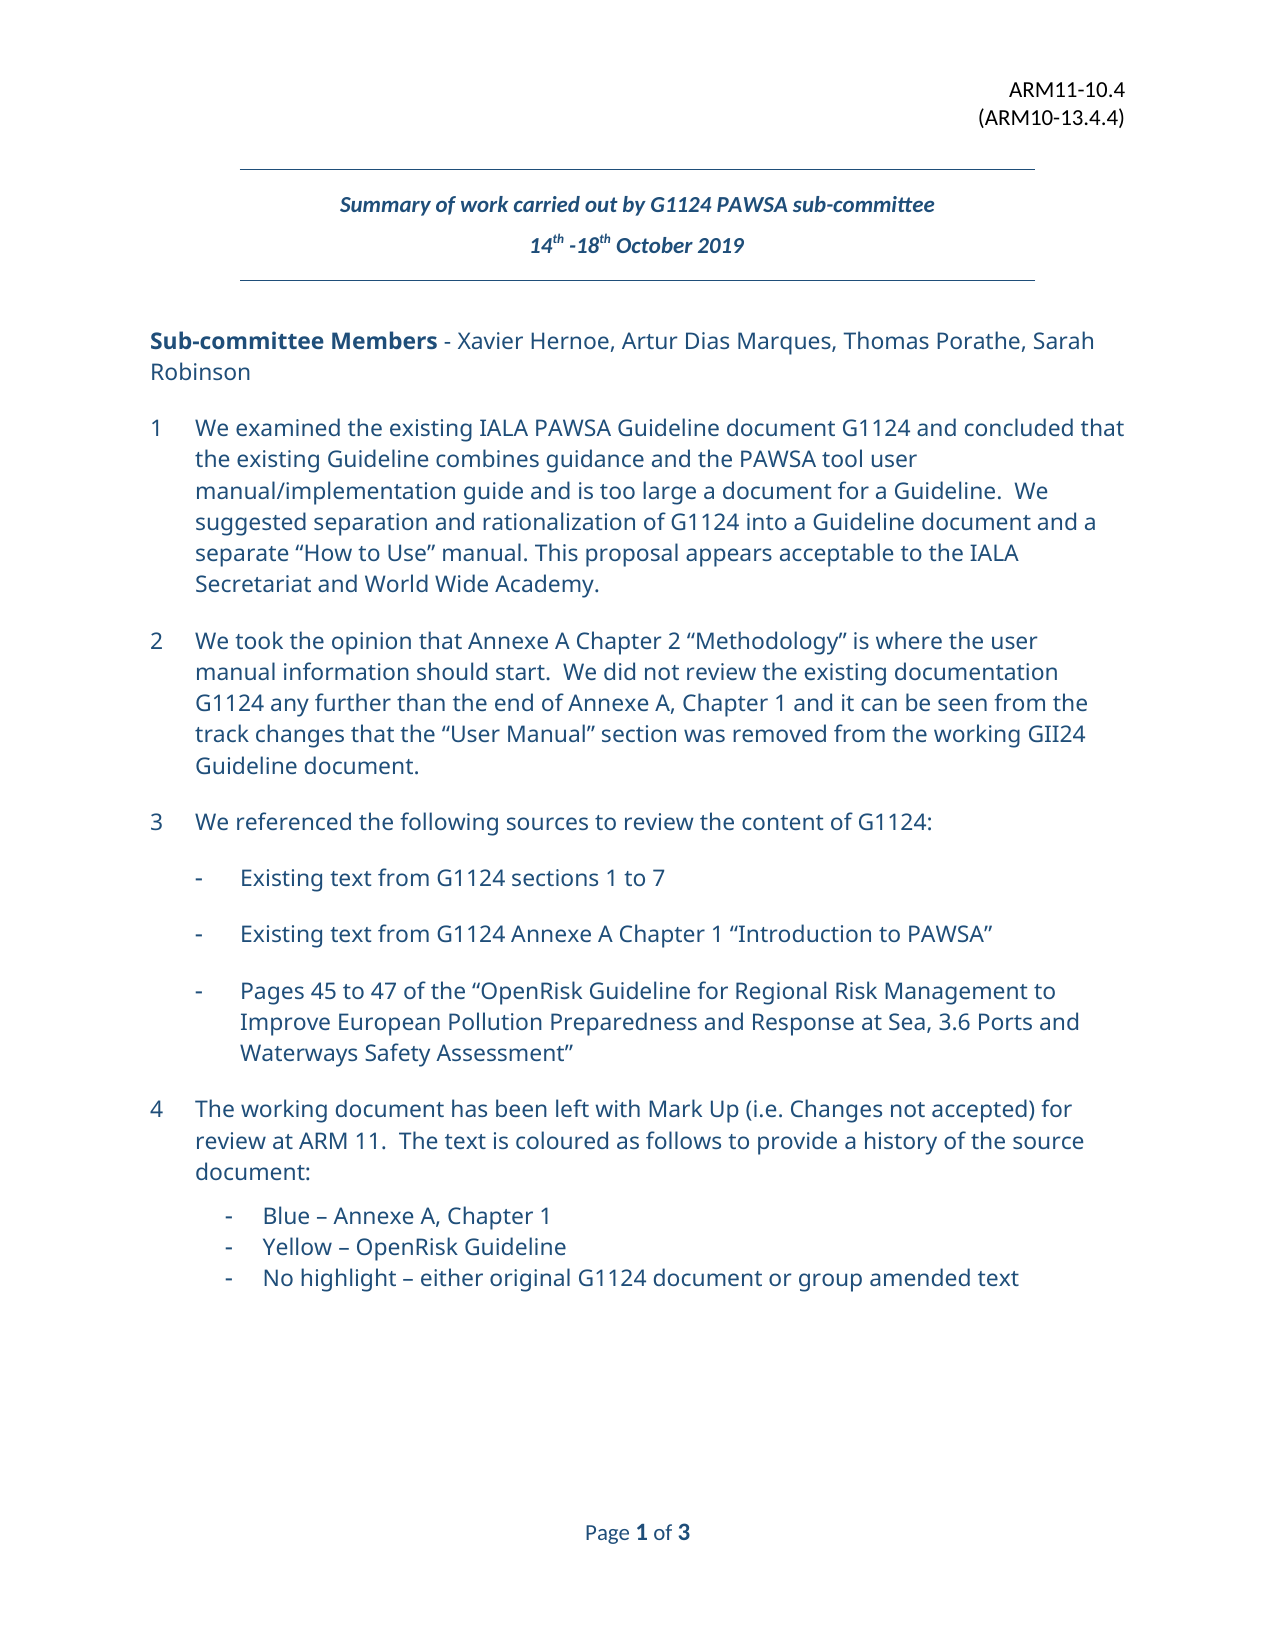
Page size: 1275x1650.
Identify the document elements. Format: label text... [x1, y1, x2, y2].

text 14th -18th October 2019 [240, 209, 1035, 280]
subtitle We examined the existing IALA PAWSA Guideline document G1124 and concluded that the existing Guideline combines guidance and the PAWSA tool user manual/implementation guide and is too large a document for a Guideline. We suggested separation and rationalization of G1124 into a Guideline document and a separate “How to Use” manual. This proposal appears acceptable to the IALA Secretariat and World Wide Academy. [150, 412, 1125, 599]
list No highlight – either original G1124 document or group amended text [225, 1262, 1125, 1293]
text Summary of work carried out by G1124 PAWSA sub-committee [240, 170, 1035, 209]
subtitle Pages 45 to 47 of the “OpenRisk Guideline for Regional Risk Management to Improve European Pollution Preparedness and Response at Sea, 3.6 Ports and Waterways Safety Assessment” [195, 974, 1125, 1068]
subtitle We took the opinion that Annexe A Chapter 2 “Methodology” is where the user manual information should start. We did not review the existing documentation G1124 any further than the end of Annexe A, Chapter 1 and it can be seen from the track changes that the “User Manual” section was removed from the working GII24 Guideline document. [150, 624, 1125, 781]
subtitle Existing text from G1124 Annexe A Chapter 1 “Introduction to PAWSA” [195, 918, 1125, 949]
subtitle The working document has been left with Mark Up (i.e. Changes not accepted) for review at ARM 11. The text is coloured as follows to provide a history of the source document: [150, 1093, 1125, 1187]
text Sub-committee Members - Xavier Hernoe, Artur Dias Marques, Thomas Porathe, Sarah Robinson [150, 324, 1125, 387]
subtitle We referenced the following sources to review the content of G1124: [150, 806, 1125, 837]
list Blue – Annexe A, Chapter 1 [225, 1199, 1125, 1231]
list Yellow – OpenRisk Guideline [225, 1231, 1125, 1262]
subtitle Existing text from G1124 sections 1 to 7 [195, 862, 1125, 893]
